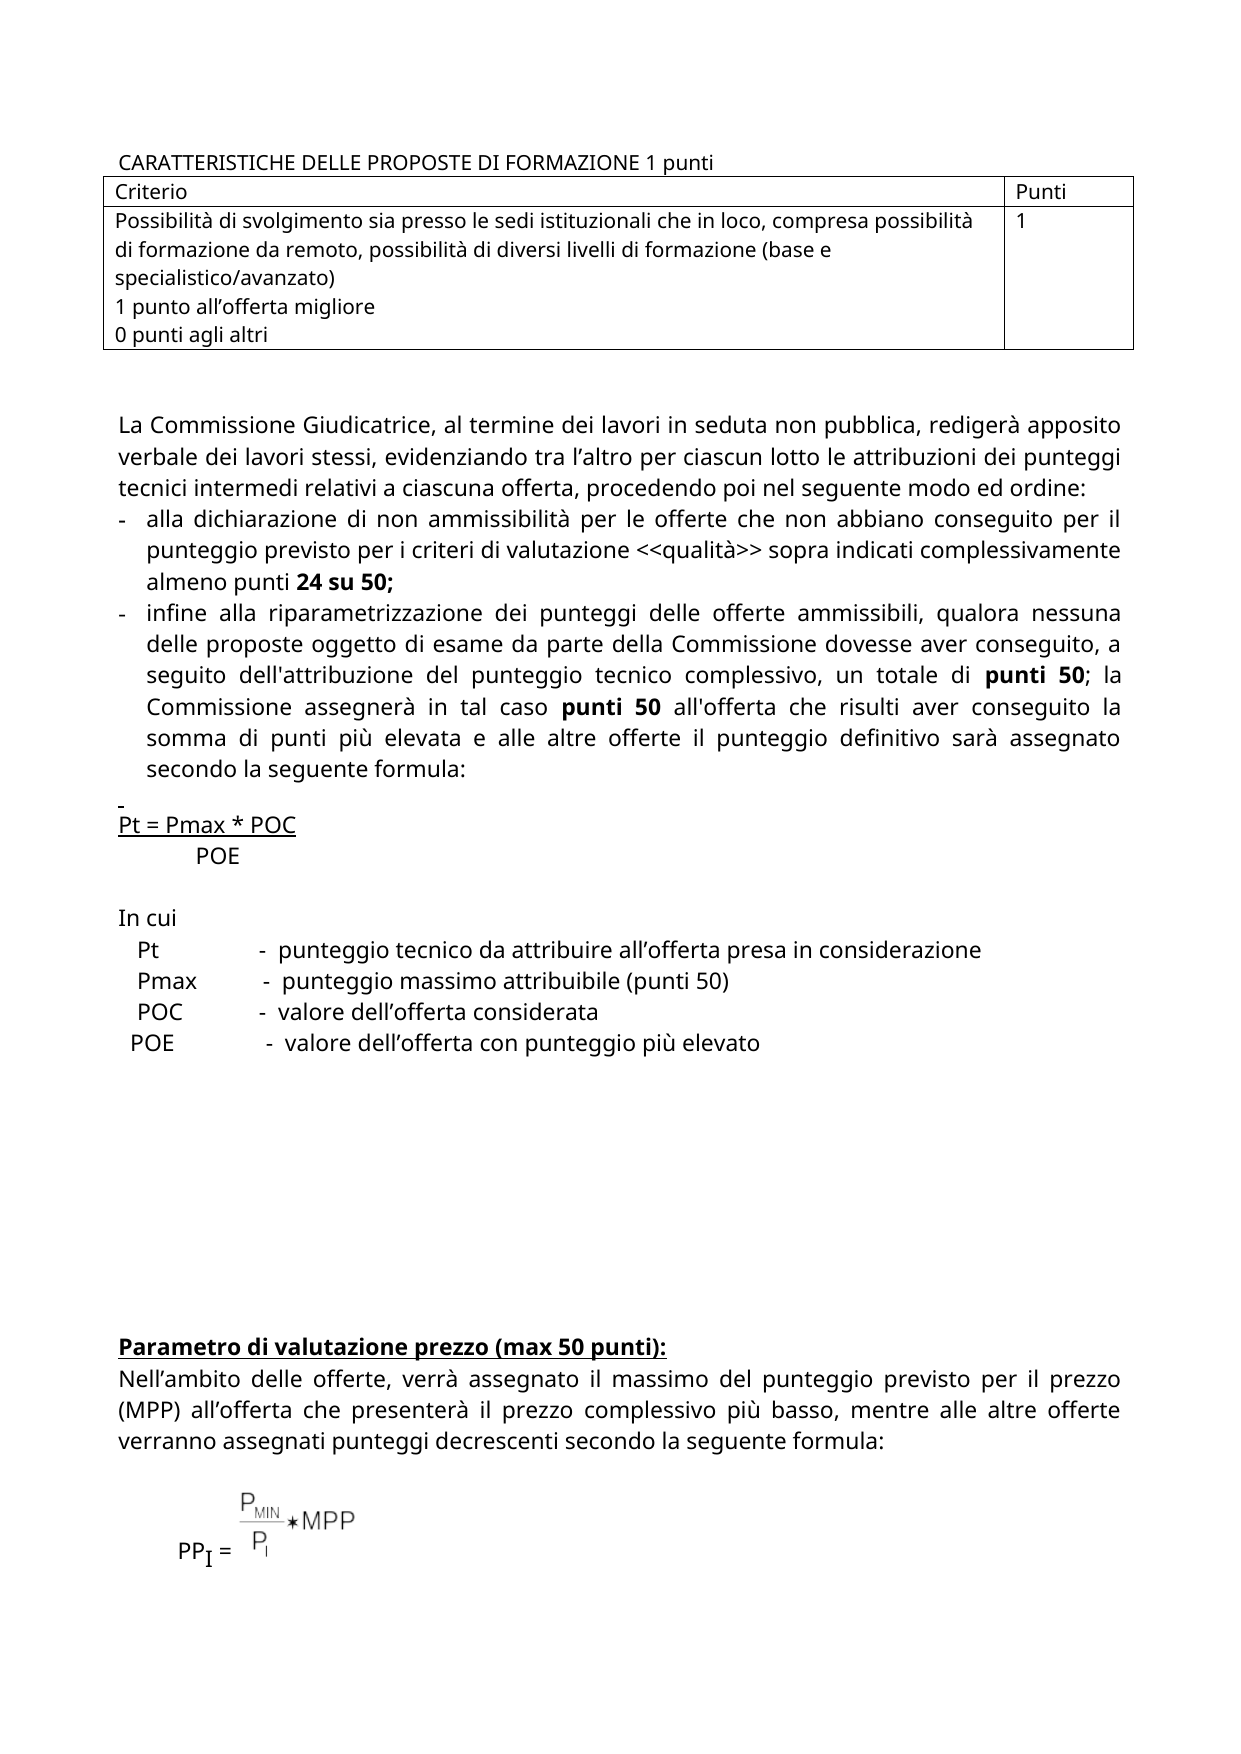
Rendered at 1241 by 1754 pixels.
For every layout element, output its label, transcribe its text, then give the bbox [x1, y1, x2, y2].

text Pt - punteggio tecnico da attribuire all’offerta presa in considerazione [137, 933, 1122, 965]
text Pt = Pmax * POC [118, 808, 1122, 840]
text POE [118, 840, 1122, 871]
text Nell’ambito delle offerte, verrà assegnato il massimo del punteggio previsto per il prezzo (MPP) all’offerta che presenterà il prezzo complessivo più basso, mentre alle altre offerte verranno assegnati punteggi decrescenti secondo la seguente formula: [118, 1363, 1122, 1456]
text Pmax - punteggio massimo attribuibile (punti 50) [137, 965, 1122, 996]
text PPI = [177, 1488, 1122, 1575]
table_cell Possibilità di svolgimento sia presso le sedi istituzionali che in loco, compresa possibilità di formazione da remoto, possibilità di diversi livelli di formazione (base e specialistico/avanzato) 1 punto all’offerta migliore 0 punti agli altri [104, 207, 1004, 349]
list infine alla riparametrizzazione dei punteggi delle offerte ammissibili, qualora nessuna delle proposte oggetto di esame da parte della Commissione dovesse aver conseguito, a seguito dell'attribuzione del punteggio tecnico complessivo, un totale di punti 50; la Commissione assegnerà in tal caso punti 50 all'offerta che risulti aver conseguito la somma di punti più elevata e alle altre offerte il punteggio definitivo sarà assegnato secondo la seguente formula: [118, 597, 1122, 784]
table_header Punti [1005, 177, 1133, 206]
text La Commissione Giudicatrice, al termine dei lavori in seduta non pubblica, redigerà apposito verbale dei lavori stessi, evidenziando tra l’altro per ciascun lotto le attribuzioni dei punteggi tecnici intermedi relativi a ciascuna offerta, procedendo poi nel seguente modo ed ordine: [118, 409, 1122, 503]
text POC - valore dell’offerta considerata [137, 996, 1122, 1027]
text CARATTERISTICHE DELLE PROPOSTE DI FORMAZIONE 1 punti [118, 148, 1122, 176]
table_cell 1 [1005, 207, 1133, 349]
table_header Criterio [104, 177, 1004, 206]
list alla dichiarazione di non ammissibilità per le offerte che non abbiano conseguito per il punteggio previsto per i criteri di valutazione <<qualità>> sopra indicati complessivamente almeno punti 24 su 50; [118, 503, 1122, 597]
text Parametro di valutazione prezzo (max 50 punti): [118, 1331, 1122, 1363]
text POE - valore dell’offerta con punteggio più elevato [118, 1027, 1122, 1058]
text In cui [118, 902, 1122, 933]
